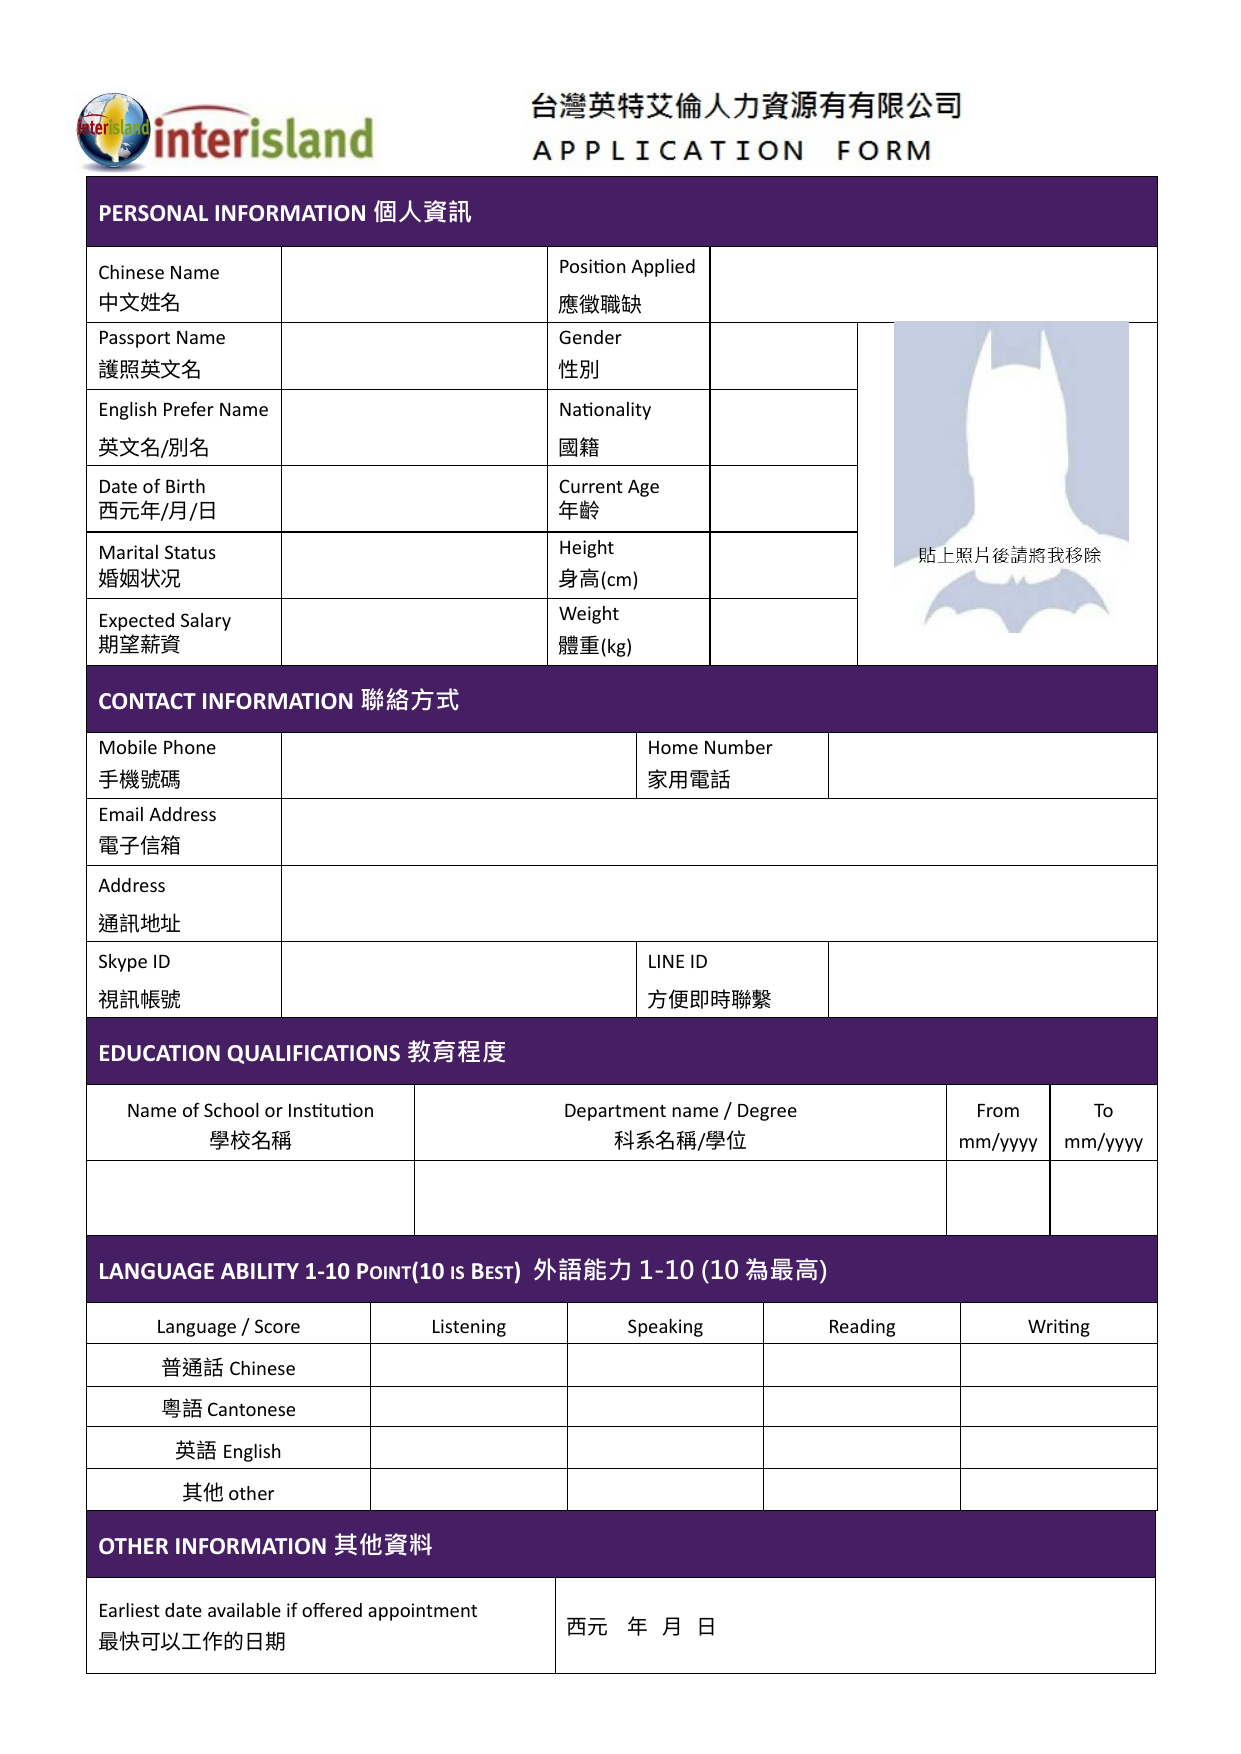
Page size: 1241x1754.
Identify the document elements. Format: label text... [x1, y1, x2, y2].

picture [521, 88, 969, 174]
table_cell [371, 1469, 567, 1510]
table_cell [711, 599, 857, 665]
table_cell Current Age 年齡 [548, 466, 709, 531]
picture [894, 321, 1129, 635]
table_cell Language / Score [87, 1303, 370, 1343]
table_cell Height 身高(cm) [548, 533, 709, 598]
table_cell [947, 1161, 1049, 1235]
table_cell Date of Birth 西元年/月/日 [87, 466, 281, 531]
table_cell [282, 533, 547, 598]
table_cell Gender 性別 [548, 323, 709, 389]
table_cell [961, 1427, 1157, 1468]
table_cell [87, 1161, 414, 1235]
table_cell 普通話 Chinese [87, 1344, 370, 1386]
table_cell [568, 1387, 763, 1426]
table_cell [282, 390, 547, 465]
table_cell [764, 1387, 960, 1426]
table_cell [858, 323, 1157, 665]
table_cell [568, 1344, 763, 1386]
table_cell Reading [764, 1303, 960, 1343]
table_cell [711, 466, 857, 531]
table_cell [282, 466, 547, 531]
table_cell [282, 733, 636, 798]
table_cell Earliest date available if offered appointment 最快可以工作的日期 [87, 1578, 555, 1673]
table_cell 其他other [87, 1469, 370, 1510]
table_cell [568, 1427, 763, 1468]
table_cell [711, 533, 857, 598]
table_cell [282, 323, 547, 389]
table_cell Address 通訊地址 [87, 866, 281, 941]
table_cell [371, 1387, 567, 1426]
table_cell [829, 942, 1157, 1017]
table_cell [711, 247, 1157, 322]
table_cell [711, 323, 857, 389]
table_cell CONTACT INFORMATION 聯絡方式 [87, 666, 1157, 732]
table_cell [961, 1387, 1157, 1426]
table_header PERSONAL INFORMATION 個人資訊 [87, 177, 1157, 246]
table_cell [371, 1344, 567, 1386]
table_cell [829, 733, 1157, 798]
table_cell Writing [961, 1303, 1157, 1343]
table_cell Marital Status 婚姻状况 [87, 533, 281, 598]
table_cell [371, 1427, 567, 1468]
table_cell 西元 年 月 日 [556, 1578, 1155, 1673]
table_cell Position Applied 應徵職缺 [548, 247, 709, 322]
table_cell EDUCATION QUALIFICATIONS 教育程度 [87, 1018, 1157, 1084]
table_cell [282, 942, 636, 1017]
table_cell To mm/yyyy [1051, 1085, 1157, 1160]
table_cell Expected Salary 期望薪資 [87, 599, 281, 665]
table_cell OTHER INFORMATION 其他資料 [87, 1511, 1155, 1577]
table_cell Mobile Phone 手機號碼 [87, 733, 281, 798]
table_cell [1051, 1161, 1157, 1235]
table_cell Passport Name 護照英文名 [87, 323, 281, 389]
table_cell [764, 1469, 960, 1510]
table_cell [961, 1469, 1157, 1510]
table_cell [282, 599, 547, 665]
table_cell English Prefer Name 英文名/別名 [87, 390, 281, 465]
table_cell [764, 1344, 960, 1386]
table_cell [711, 390, 857, 465]
table_cell LANGUAGE ABILITY 1-10 Point(10 is Best) 外語能力 1-10 (10為最高) [87, 1236, 1157, 1302]
table_cell Home Number 家用電話 [637, 733, 828, 798]
table_cell [282, 247, 547, 322]
table_cell [282, 866, 1157, 941]
table_cell Weight 體重(kg) [548, 599, 709, 665]
table_cell Department name / Degree 科系名稱/學位 [415, 1085, 946, 1160]
table_cell 英語 English [87, 1427, 370, 1468]
table_cell [568, 1469, 763, 1510]
table_cell LINE ID 方便即時聯繫 [637, 942, 828, 1017]
table_cell 粵語Cantonese [87, 1387, 370, 1426]
table_cell [961, 1344, 1157, 1386]
table_cell Speaking [568, 1303, 763, 1343]
table_cell Nationality 國籍 [548, 390, 709, 465]
table_cell From mm/yyyy [947, 1085, 1049, 1160]
table_cell [415, 1161, 946, 1235]
table_cell [764, 1427, 960, 1468]
picture [75, 92, 381, 174]
table_cell Email Address 電子信箱 [87, 799, 281, 865]
table_cell Chinese Name 中文姓名 [87, 247, 281, 322]
table_cell Skype ID 視訊帳號 [87, 942, 281, 1017]
table_cell Listening [371, 1303, 567, 1343]
table_cell [282, 799, 1157, 865]
table_cell Name of School or Institution 學校名稱 [87, 1085, 414, 1160]
